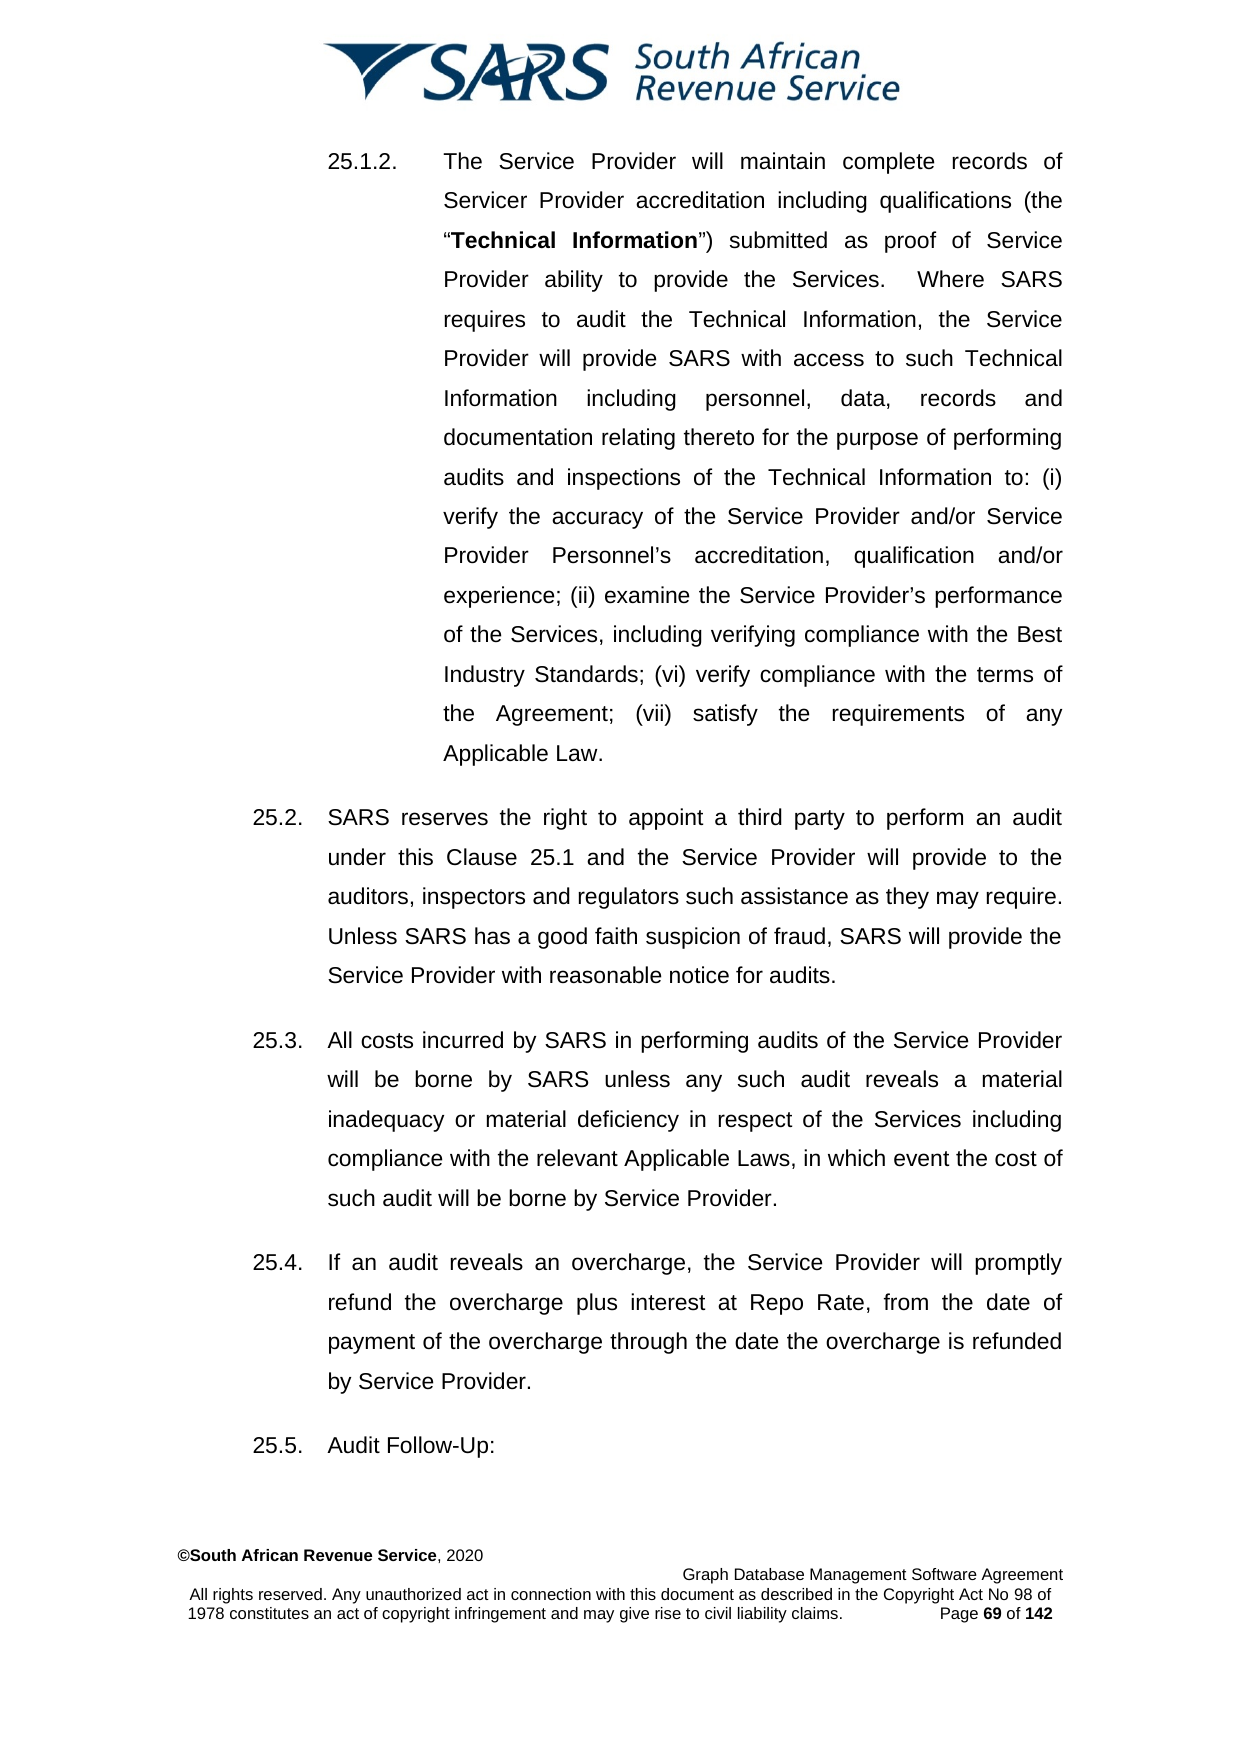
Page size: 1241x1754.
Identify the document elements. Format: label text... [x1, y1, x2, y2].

list If an audit reveals an overcharge, the Service Provider will promptly refund the overcharge plus interest at Repo Rate, from the date of payment of the overcharge through the date the overcharge is refunded by Service Provider. [252, 1249, 1063, 1394]
list SARS reserves the right to appoint a third party to perform an audit under this Clause 25.1 and the Service Provider will provide to the auditors, inspectors and regulators such assistance as they may require. Unless SARS has a good faith suspicion of fraud, SARS will provide the Service Provider with reasonable notice for audits. [252, 804, 1063, 989]
list Audit Follow-Up: [252, 1432, 1063, 1458]
list The Service Provider will maintain complete records of Servicer Provider accreditation including qualifications (the “Technical Information”) submitted as proof of Service Provider ability to provide the Services. Where SARS requires to audit the Technical Information, the Service Provider will provide SARS with access to such Technical Information including personnel, data, records and documentation relating thereto for the purpose of performing audits and inspections of the Technical Information to: (i) verify the accuracy of the Service Provider and/or Service Provider Personnel’s accreditation, qualification and/or experience; (ii) examine the Service Provider’s performance of the Services, including verifying compliance with the Best Industry Standards; (vi) verify compliance with the terms of the Agreement; (vii) satisfy the requirements of any Applicable Law. [327, 148, 1063, 766]
list All costs incurred by SARS in performing audits of the Service Provider will be borne by SARS unless any such audit reveals a material inadequacy or material deficiency in respect of the Services including compliance with the relevant Applicable Laws, in which event the cost of such audit will be borne by Service Provider. [252, 1027, 1063, 1211]
picture [281, 12, 945, 147]
